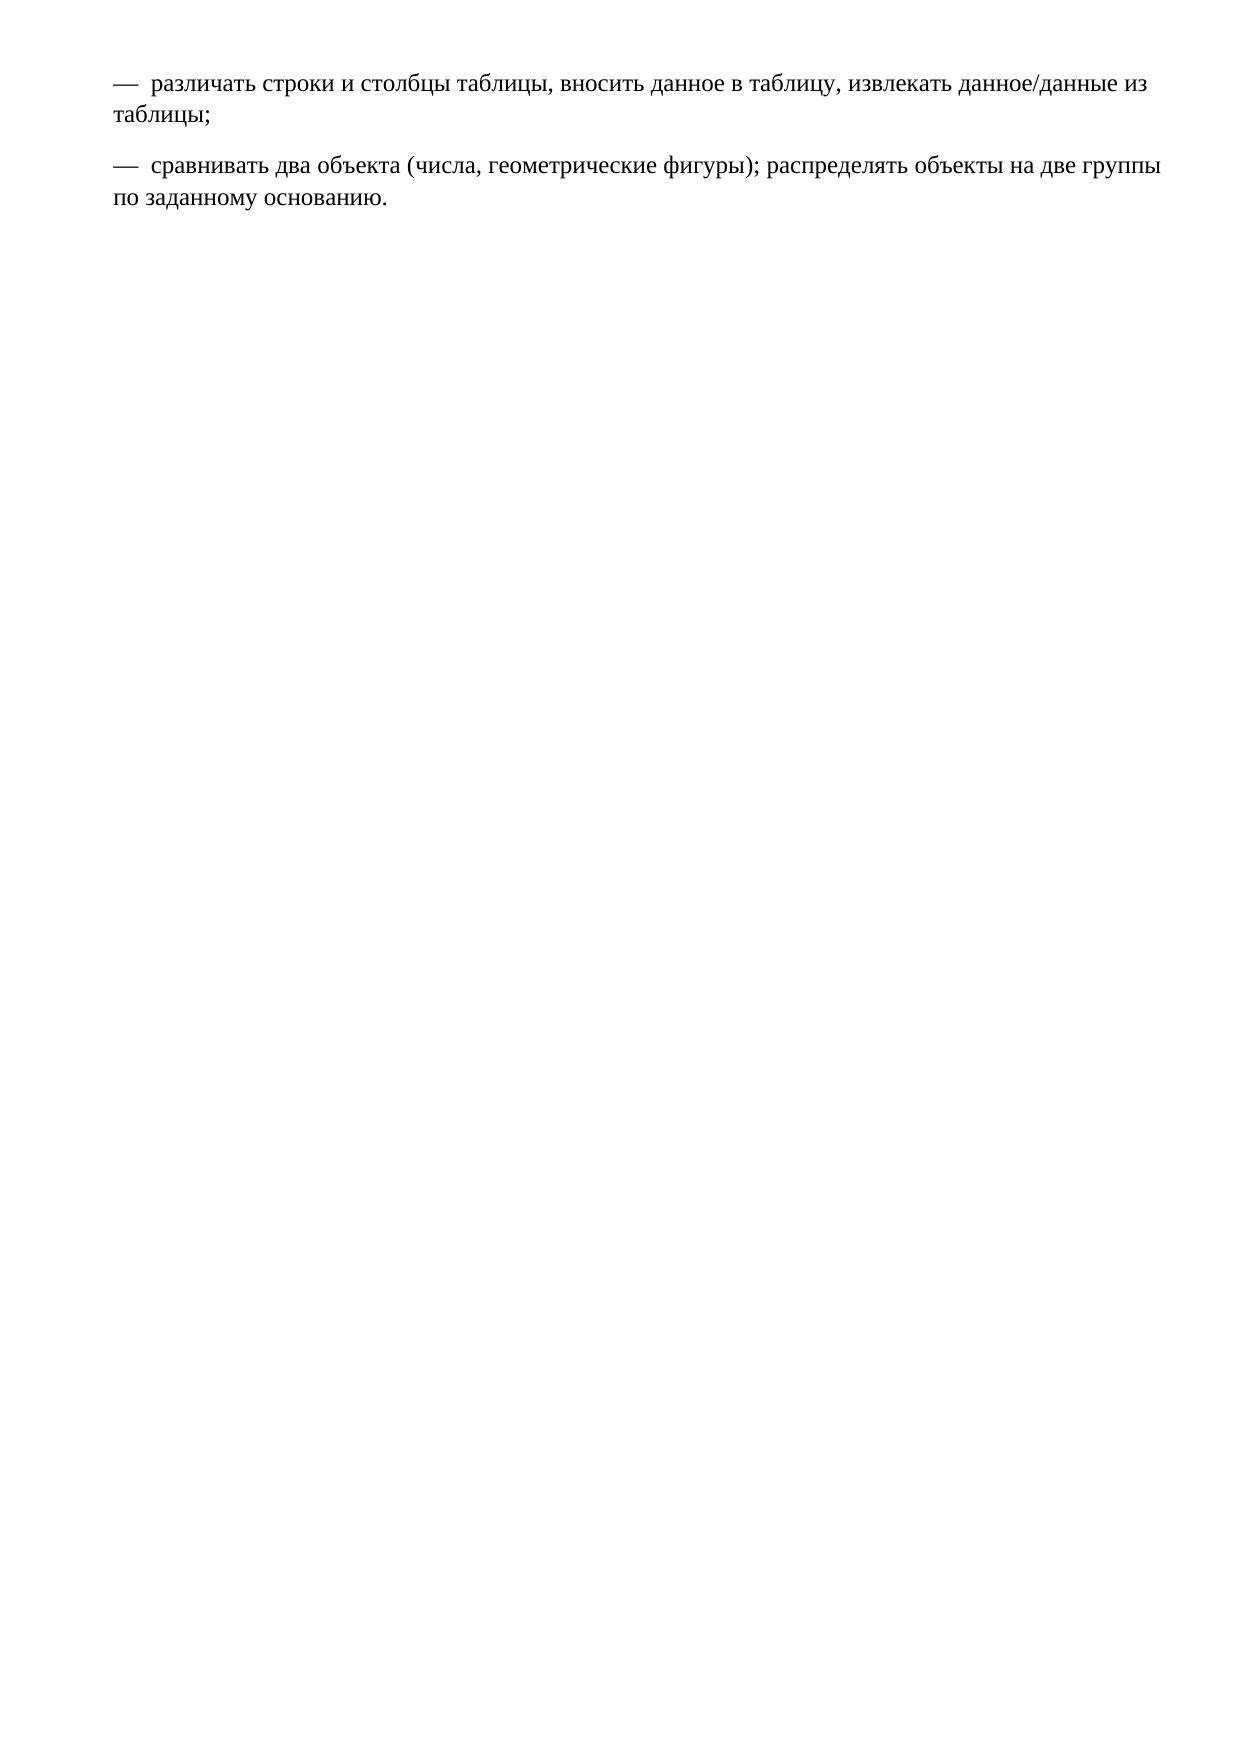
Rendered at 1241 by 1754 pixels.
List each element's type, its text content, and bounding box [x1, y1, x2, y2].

text — различать строки и столбцы таблицы, вносить данное в таблицу, извлекать данное/данные из таблицы; [113, 68, 1149, 128]
text — сравнивать два объекта (числа, геометрические фигуры); распределять объекты на две группы по заданному основанию. [113, 151, 1164, 211]
